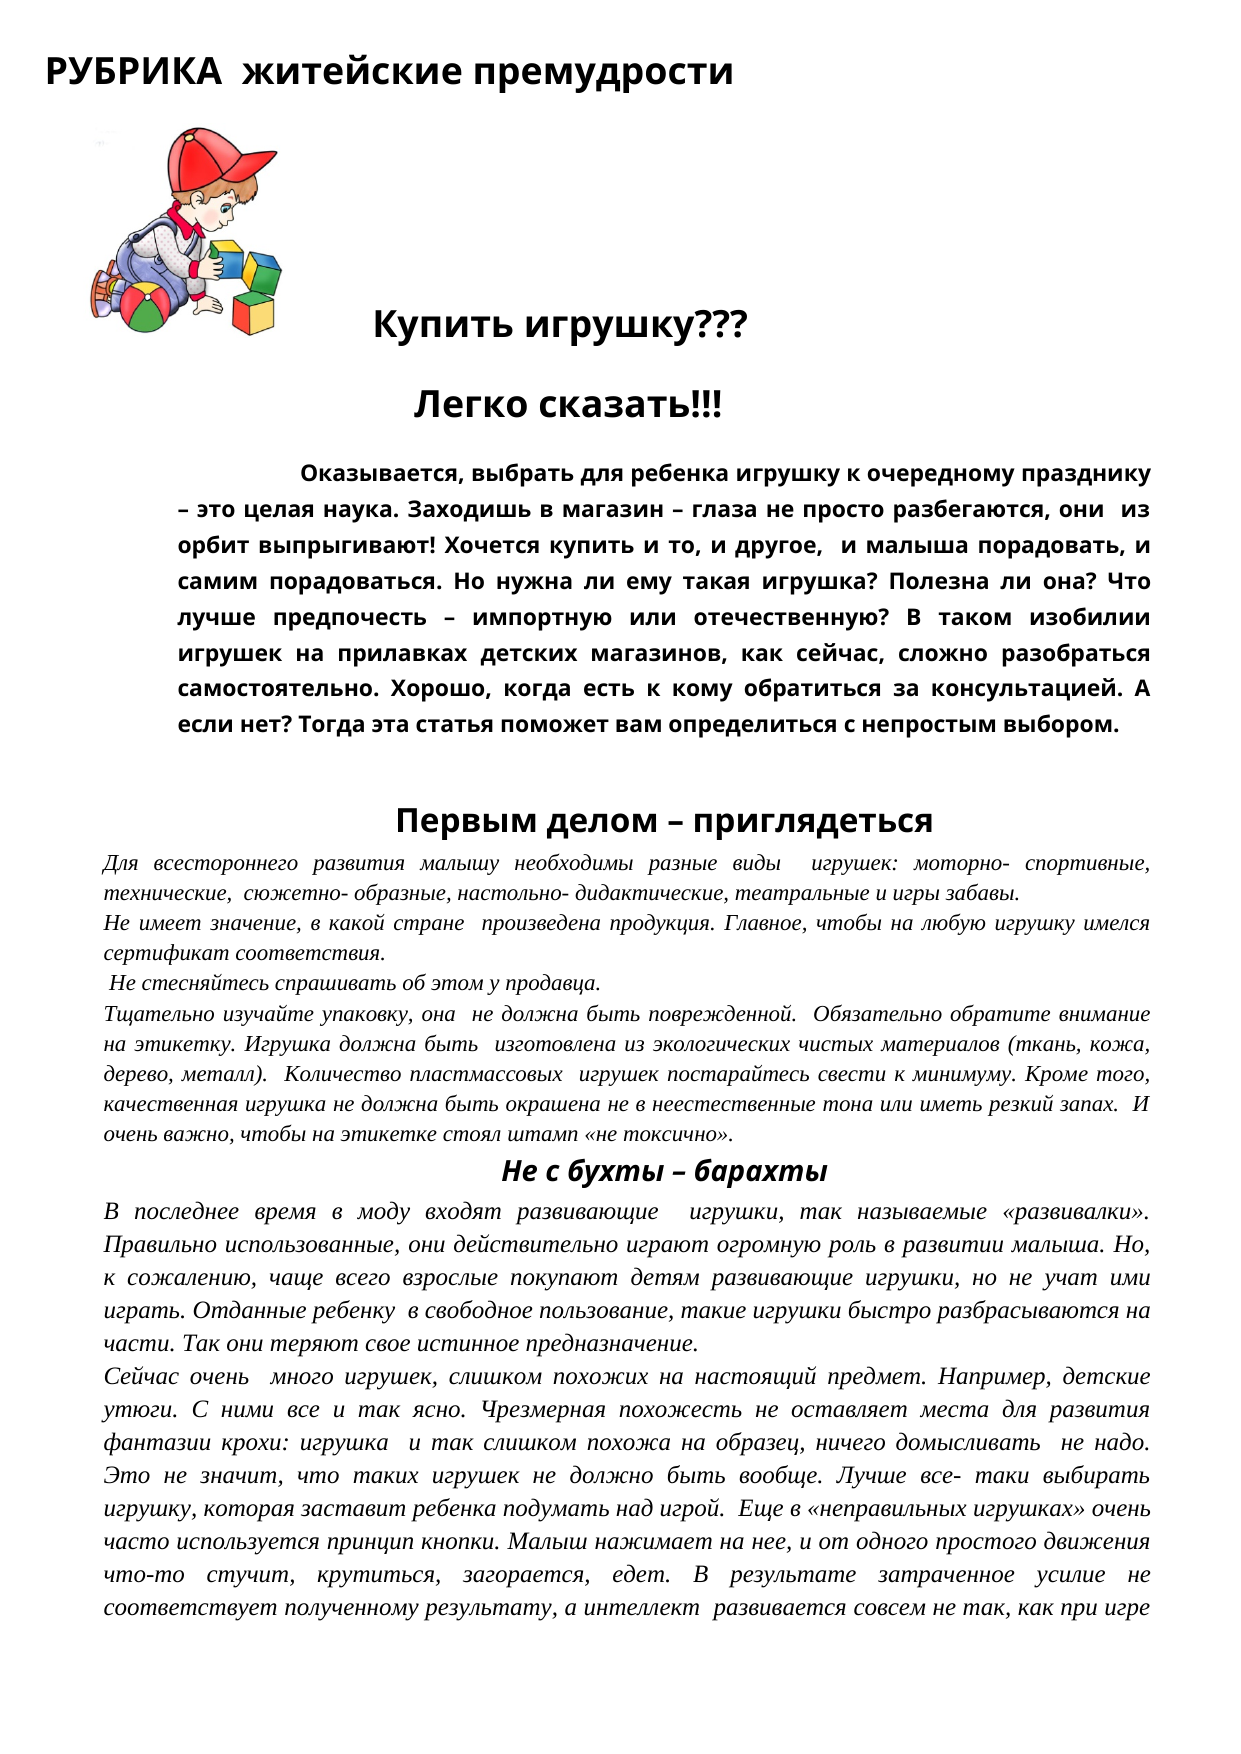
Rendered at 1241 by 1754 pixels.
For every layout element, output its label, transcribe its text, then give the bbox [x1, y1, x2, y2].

text В последнее время в моду входят развивающие игрушки, так называемые «развивалки». Правильно использованные, они действительно играют огромную роль в развитии малыша. Но, к сожалению, чаще всего взрослые покупают детям развивающие игрушки, но не учат ими играть. Отданные ребенку в свободное пользование, такие игрушки быстро разбрасываются на части. Так они теряют свое истинное предназначение. [103, 1196, 1152, 1357]
text Купить игрушку??? [44, 124, 1152, 349]
text Не имеет значение, в какой стране произведена продукция. Главное, чтобы на любую игрушку имелся сертификат соответствия. [103, 909, 1152, 966]
text Легко сказать!!! [44, 377, 1152, 428]
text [103, 1361, 1152, 1621]
text Оказывается, выбрать для ребенка игрушку к очередному празднику – это целая наука. Заходишь в магазин – глаза не просто разбегаются, они из орбит выпрыгивают! Хочется купить и то, и другое, и малыша порадовать, и самим порадоваться. Но нужна ли ему такая игрушка? Полезна ли она? Что лучше предпочесть – импортную или отечественную? В таком изобилии игрушек на прилавках детских магазинов, как сейчас, сложно разобраться самостоятельно. Хорошо, когда есть к кому обратиться за консультацией. А если нет? Тогда эта статья поможет вам определиться с непростым выбором. [44, 457, 1152, 739]
text Первым делом – приглядеться [177, 796, 1152, 842]
text Для всестороннего развития малышу необходимы разные виды игрушек: моторно- спортивные, технические, сюжетно- образные, настольно- дидактические, театральные и игры забавы. [103, 848, 1152, 905]
picture [83, 123, 295, 338]
text Тщательно изучайте упаковку, она не должна быть поврежденной. Обязательно обратите внимание на этикетку. Игрушка должна быть изготовлена из экологических чистых материалов (ткань, кожа, дерево, металл). Количество пластмассовых игрушек постарайтесь свести к минимуму. Кроме того, качественная игрушка не должна быть окрашена не в неестественные тона или иметь резкий запах. И очень важно, чтобы на этикетке стоял штамп «не токсично». [103, 999, 1152, 1147]
text Не с бухты – барахты [177, 1151, 1152, 1190]
text РУБРИКА житейские премудрости [44, 44, 1152, 95]
text Не стесняйтесь спрашивать об этом у продавца. [103, 969, 1152, 996]
